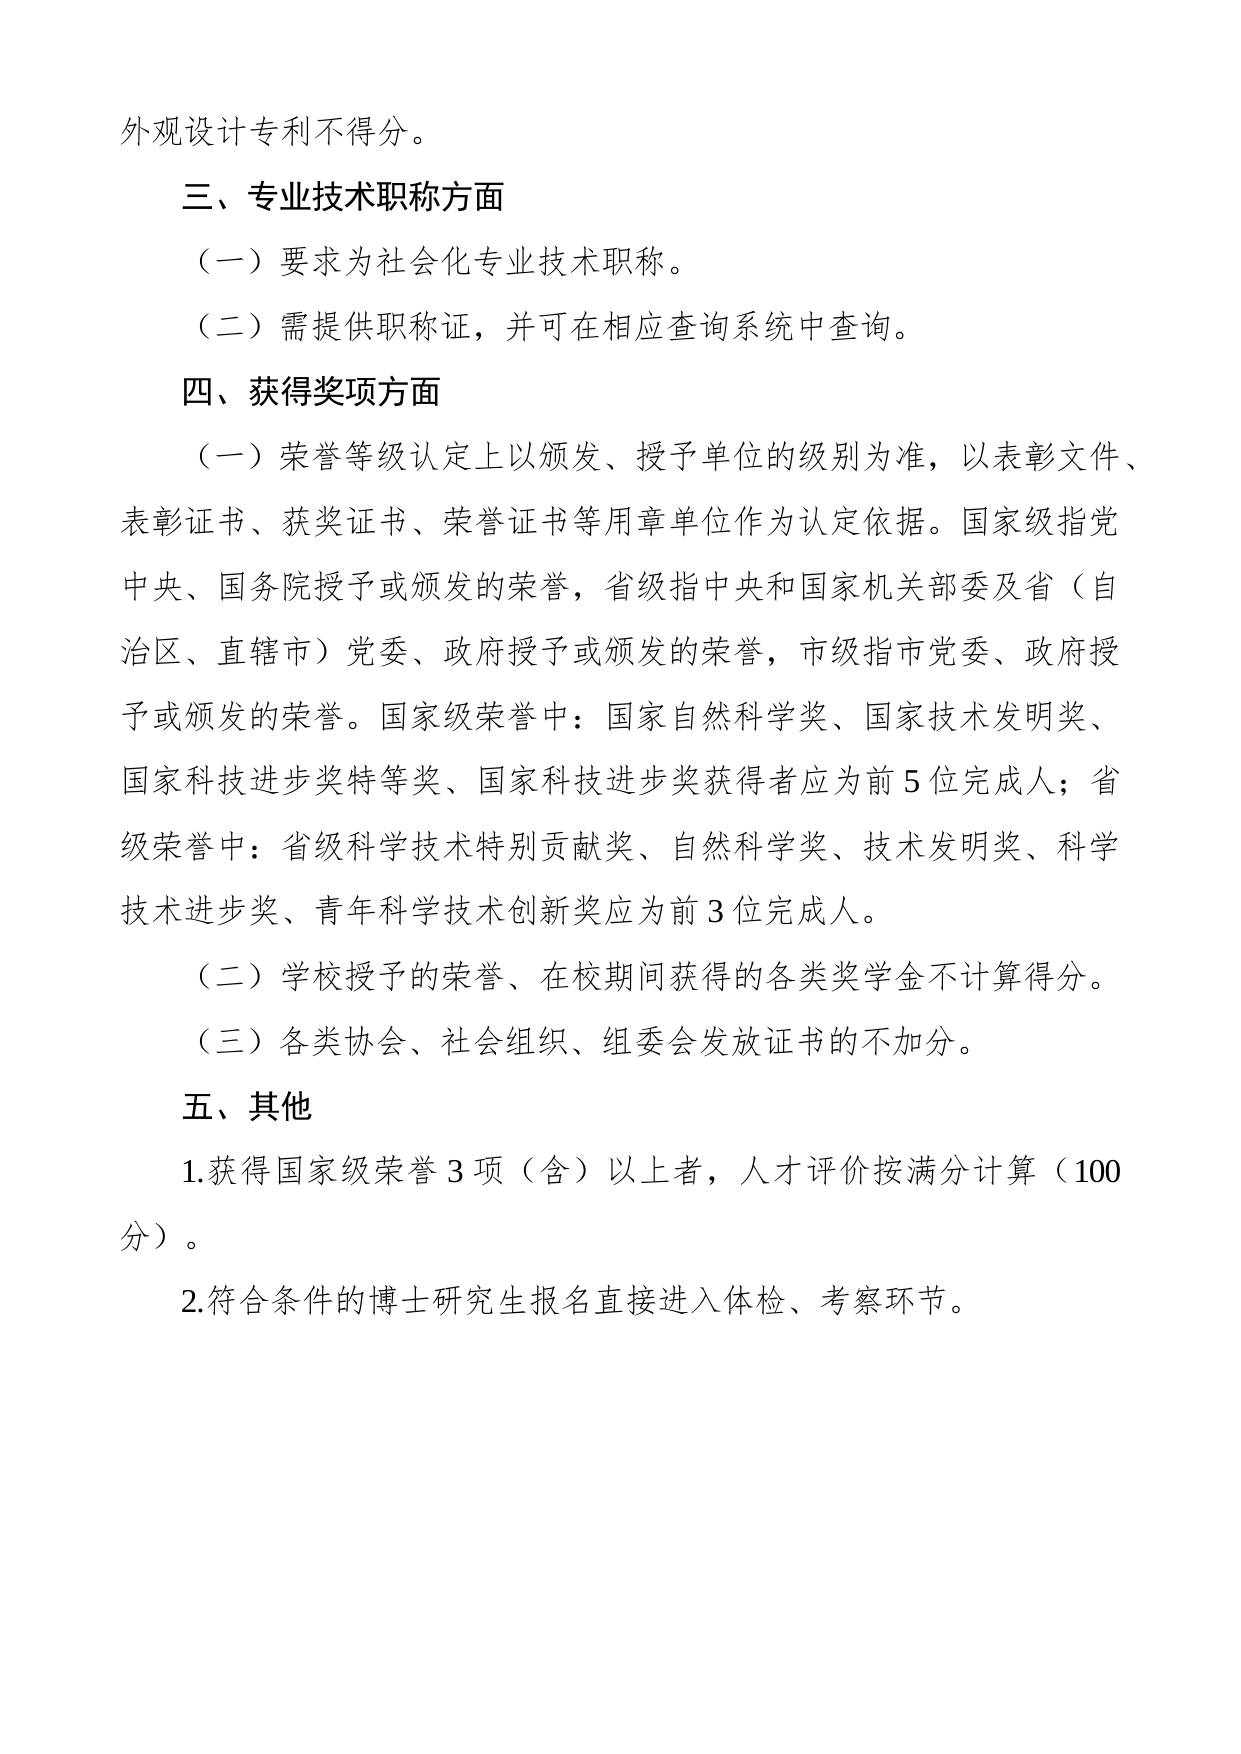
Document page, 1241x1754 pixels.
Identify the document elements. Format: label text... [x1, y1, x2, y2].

text 三、专业技术职称方面 [118, 162, 1122, 227]
text 2.符合条件的博士研究生报名直接进入体检、考察环节。 [118, 1267, 1122, 1332]
text （一）荣誉等级认定上以颁发、授予单位的级别为准，以表彰文件、表彰证书、获奖证书、荣誉证书等用章单位作为认定依据。国家级指党中央、国务院授予或颁发的荣誉，省级指中央和国家机关部委及省（自治区、直辖市）党委、政府授予或颁发的荣誉，市级指市党委、政府授予或颁发的荣誉。国家级荣誉中：国家自然科学奖、国家技术发明奖、国家科技进步奖特等奖、国家科技进步奖获得者应为前5位完成人；省级荣誉中：省级科学技术特别贡献奖、自然科学奖、技术发明奖、科学技术进步奖、青年科学技术创新奖应为前3位完成人。 [118, 422, 1122, 942]
text （二）学校授予的荣誉、在校期间获得的各类奖学金不计算得分。 [118, 942, 1122, 1007]
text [118, 97, 1122, 162]
text （一）要求为社会化专业技术职称。 [118, 227, 1122, 292]
text 1.获得国家级荣誉3项（含）以上者，人才评价按满分计算（100分）。 [118, 1137, 1122, 1267]
text （三）各类协会、社会组织、组委会发放证书的不加分。 [118, 1007, 1122, 1072]
text 五、其他 [118, 1072, 1122, 1137]
text （二）需提供职称证，并可在相应查询系统中查询。 [118, 292, 1122, 357]
text 四、获得奖项方面 [118, 357, 1122, 422]
